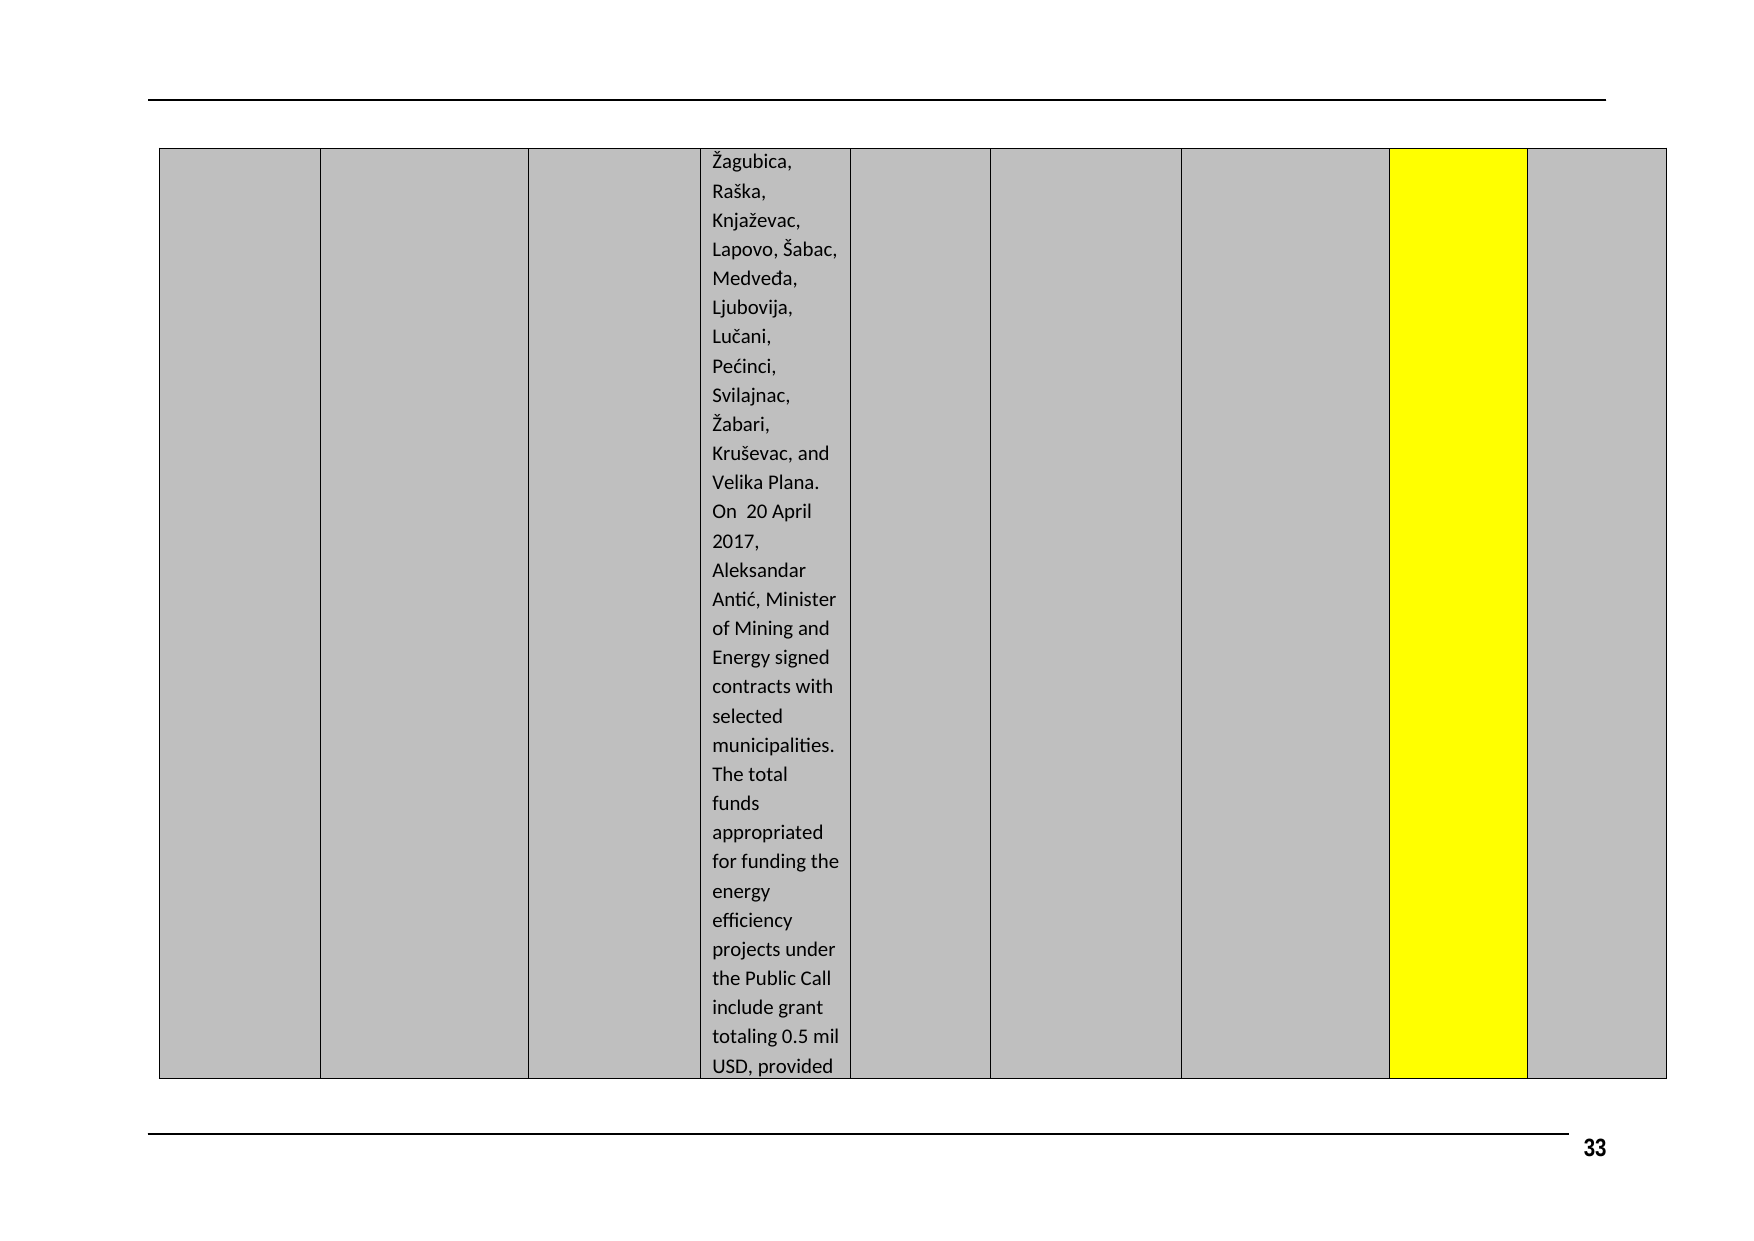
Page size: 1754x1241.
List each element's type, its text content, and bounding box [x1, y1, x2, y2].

table_cell 0 [529, 149, 700, 1078]
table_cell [991, 149, 1181, 1078]
